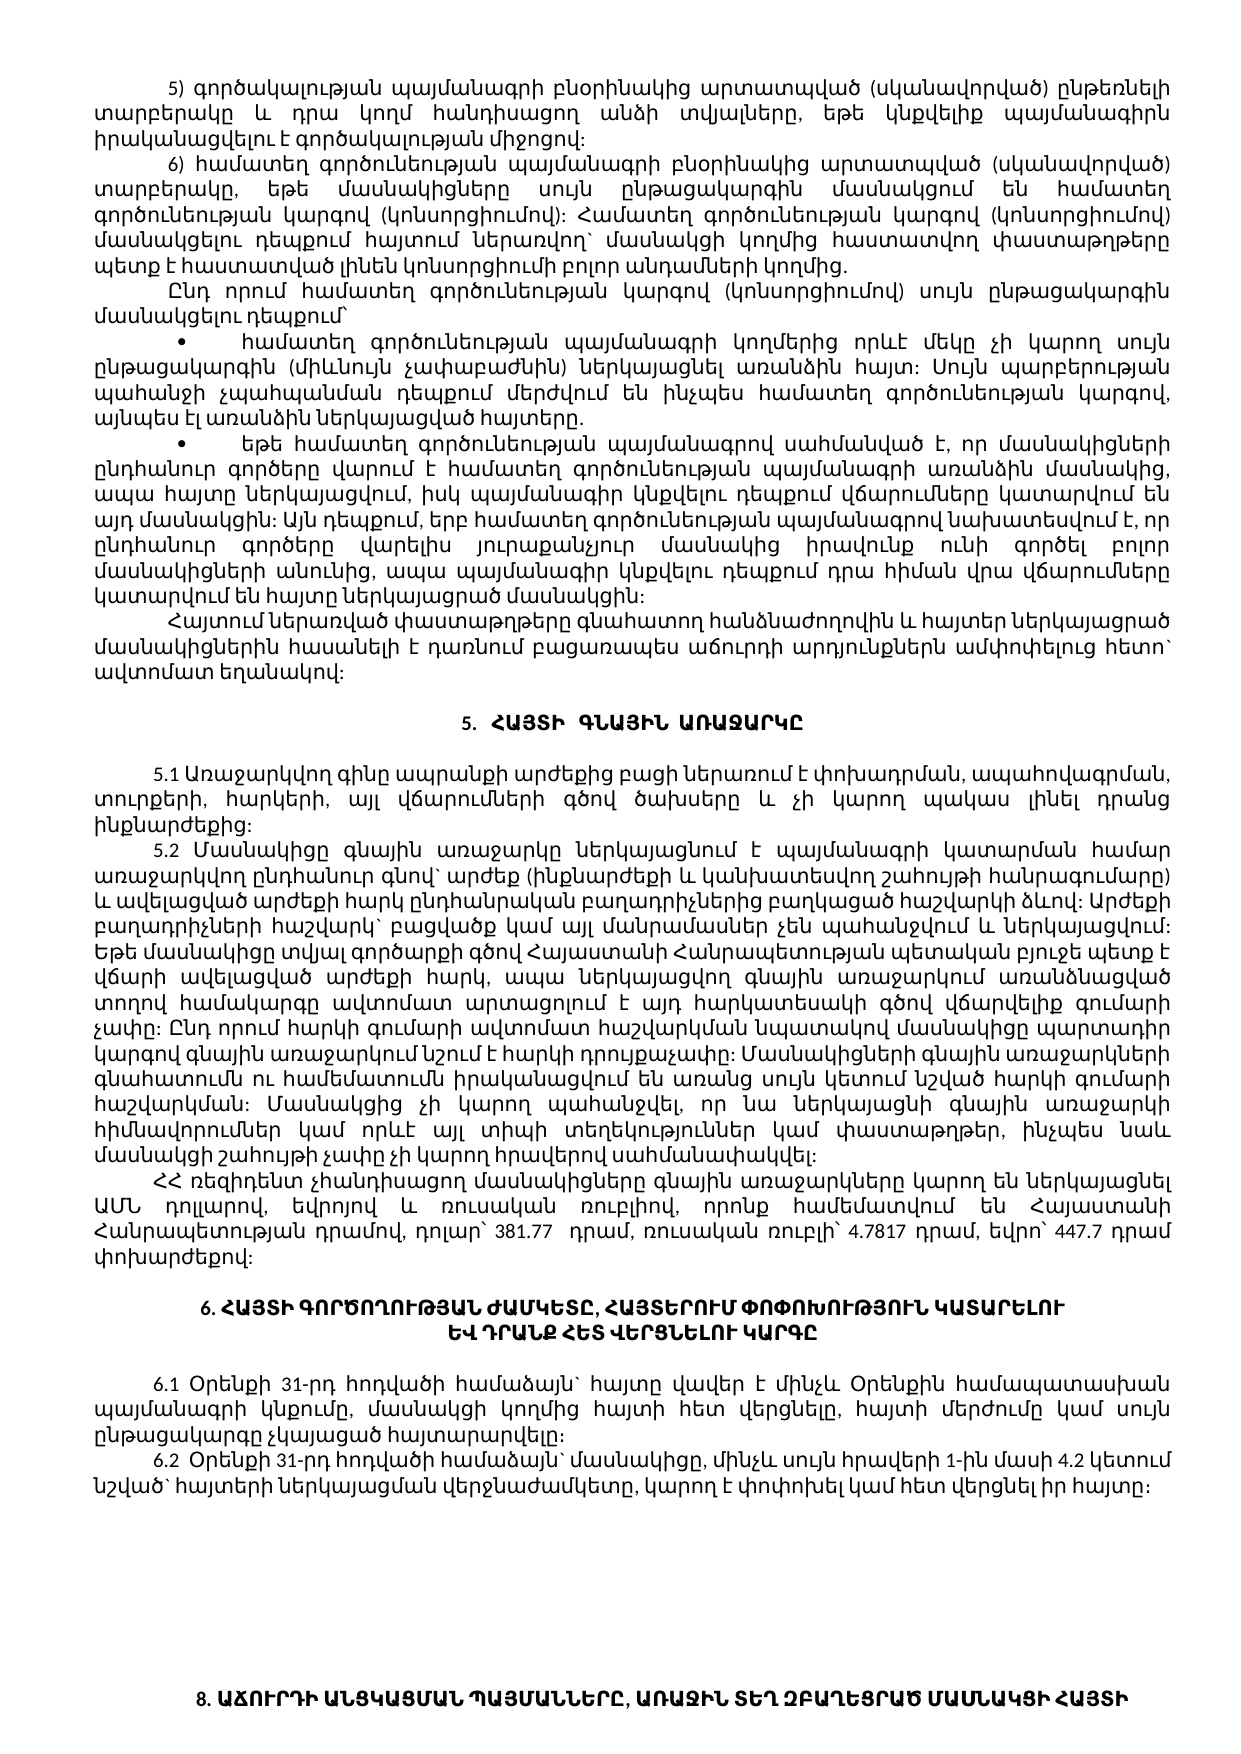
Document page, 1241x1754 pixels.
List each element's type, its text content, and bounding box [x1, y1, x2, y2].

text ՀՀ ռեզիդենտ չհանդիսացող մասնակիցները գնային առաջարկները կարող են ներկայացնել ԱՄՆ դոլլարով, եվրոյով և ռուսական ռուբլիով, որոնք համեմատվում են Հայաստանի Հանրապետության դրամով, դոլար՝ 381.77 դրամ, ռուսական ռուբլի՝ 4.7817 դրամ, եվրո՝ 447.7 դրամ փոխարժեքով: [94, 1168, 1171, 1269]
text 6) համատեղ գործունեության պայմանագրի բնօրինակից արտատպված (սկանավորված) տարբերակը, եթե մասնակիցները սույն ընթացակարգին մասնակցում են համատեղ գործունեության կարգով (կոնսորցիումով): Համատեղ գործունեության կարգով (կոնսորցիումով) մասնակցելու դեպքում հայտում ներառվող` մասնակցի կողմից հաստատվող փաստաթղթերը պետք է հաստատված լինեն կոնսորցիումի բոլոր անդամների կողմից. [94, 151, 1171, 278]
text 5. ՀԱՅՏԻ ԳՆԱՅԻՆ ԱՌԱՋԱՐԿԸ [94, 710, 1171, 736]
text 6. ՀԱՅՏԻ ԳՈՐԾՈՂՈՒԹՅԱՆ ԺԱՄԿԵՏԸ, ՀԱՅՏԵՐՈՒՄ ՓՈՓՈԽՈՒԹՅՈՒՆ ԿԱՏԱՐԵԼՈՒ [94, 1295, 1171, 1320]
list համատեղ գործունեության պայմանագրի կողմերից որևէ մեկը չի կարող սույն ընթացակարգին (միևնույն չափաբաժնին) ներկայացնել առանձին հայտ: Սույն պարբերության պահանջի չպահպանման դեպքում մերժվում են ինչպես համատեղ գործունեության կարգով, այնպես էլ առանձին ներկայացված հայտերը. [94, 329, 1171, 431]
text 6.1 Օրենքի 31-րդ հոդվածի համաձայն` հայտը վավեր է մինչև Օրենքին համապատասխան պայմանագրի կնքումը, մասնակցի կողմից հայտի հետ վերցնելը, հայտի մերժումը կամ սույն ընթացակարգը չկայացած հայտարարվելը։ [94, 1371, 1171, 1447]
text 6.2 Օրենքի 31-րդ հոդվածի համաձայն` մասնակիցը, մինչև սույն հրավերի 1-ին մասի 4.2 կետում նշված` հայտերի ներկայացման վերջնաժամկետը, կարող է փոփոխել կամ հետ վերցնել իր հայտը։ [94, 1447, 1171, 1498]
text 5) գործակալության պայմանագրի բնօրինակից արտատպված (սկանավորված) ընթեռնելի տարբերակը և դրա կողմ հանդիսացող անձի տվյալները, եթե կնքվելիք պայմանագիրն իրականացվելու է գործակալության միջոցով: [94, 75, 1171, 151]
text 5.2 Մասնակիցը գնային առաջարկը ներկայացնում է պայմանագրի կատարման համար առաջարկվող ընդհանուր գնով` արժեք (ինքնարժեքի և կանխատեսվող շահույթի հանրագումարը) և ավելացված արժեքի հարկ ընդհանրական բաղադրիչներից բաղկացած հաշվարկի ձևով: Արժեքի բաղադրիչների հաշվարկ` բացվածք կամ այլ մանրամասներ չեն պահանջվում և ներկայացվում: Եթե մասնակիցը տվյալ գործարքի գծով Հայաստանի Հանրապետության պետական բյուջե պետք է վճարի ավելացված արժեքի հարկ, ապա ներկայացվող գնային առաջարկում առանձնացված տողով համակարգը ավտոմատ արտացոլում է այդ հարկատեսակի գծով վճարվելիք գումարի չափը: Ընդ որում հարկի գումարի ավտոմատ հաշվարկման նպատակով մասնակիցը պարտադիր կարգով գնային առաջարկում նշում է հարկի դրույքաչափը: Մասնակիցների գնային առաջարկների գնահատումն ու համեմատումն իրականացվում են առանց սույն կետում նշված հարկի գումարի հաշվարկման: Մասնակցից չի կարող պահանջվել, որ նա ներկայացնի գնային առաջարկի հիմնավորումներ կամ որևէ այլ տիպի տեղեկություններ կամ փաստաթղթեր, ինչպես նաև մասնակցի շահույթի չափը չի կարող հրավերով սահմանափակվել: [94, 837, 1171, 1168]
list եթե համատեղ գործունեության պայմանագրով սահմանված է, որ մասնակիցների ընդհանուր գործերը վարում է համատեղ գործունեության պայմանագրի առանձին մասնակից, ապա հայտը ներկայացվում, իսկ պայմանագիր կնքվելու դեպքում վճարումները կատարվում են այդ մասնակցին: Այն դեպքում, երբ համատեղ գործունեության պայմանագրով նախատեսվում է, որ ընդհանուր գործերը վարելիս յուրաքանչյուր մասնակից իրավունք ունի գործել բոլոր մասնակիցների անունից, ապա պայմանագիր կնքվելու դեպքում դրա հիման վրա վճարումները կատարվում են հայտը ներկայացրած մասնակցին: [94, 431, 1171, 609]
text 8. ԱՃՈՒՐԴԻ ԱՆՑԿԱՑՄԱՆ ՊԱՅՄԱՆՆԵՐԸ, ԱՌԱՋԻՆ ՏԵՂ ԶԲԱՂԵՑՐԱԾ ՄԱՍՆԱԿՑԻ ՀԱՅՏԻ [94, 1686, 1171, 1712]
text 5.1 Առաջարկվող գինը ապրանքի արժեքից բացի ներառում է փոխադրման, ապահովագրման, տուրքերի, հարկերի, այլ վճարումների գծով ծախսերը և չի կարող պակաս լինել դրանց ինքնարժեքից: [94, 761, 1171, 837]
text Հայտում ներառված փաստաթղթերը գնահատող հանձնաժողովին և հայտեր ներկայացրած մասնակիցներին հասանելի է դառնում բացառապես աճուրդի արդյունքներն ամփոփելուց հետո` ավտոմատ եղանակով: [94, 609, 1171, 685]
text ԵՎ ԴՐԱՆՔ ՀԵՏ ՎԵՐՑՆԵԼՈՒ ԿԱՐԳԸ [94, 1320, 1171, 1346]
text Ընդ որում համատեղ գործունեության կարգով (կոնսորցիումով) սույն ընթացակարգին մասնակցելու դեպքում՝ [94, 278, 1171, 329]
